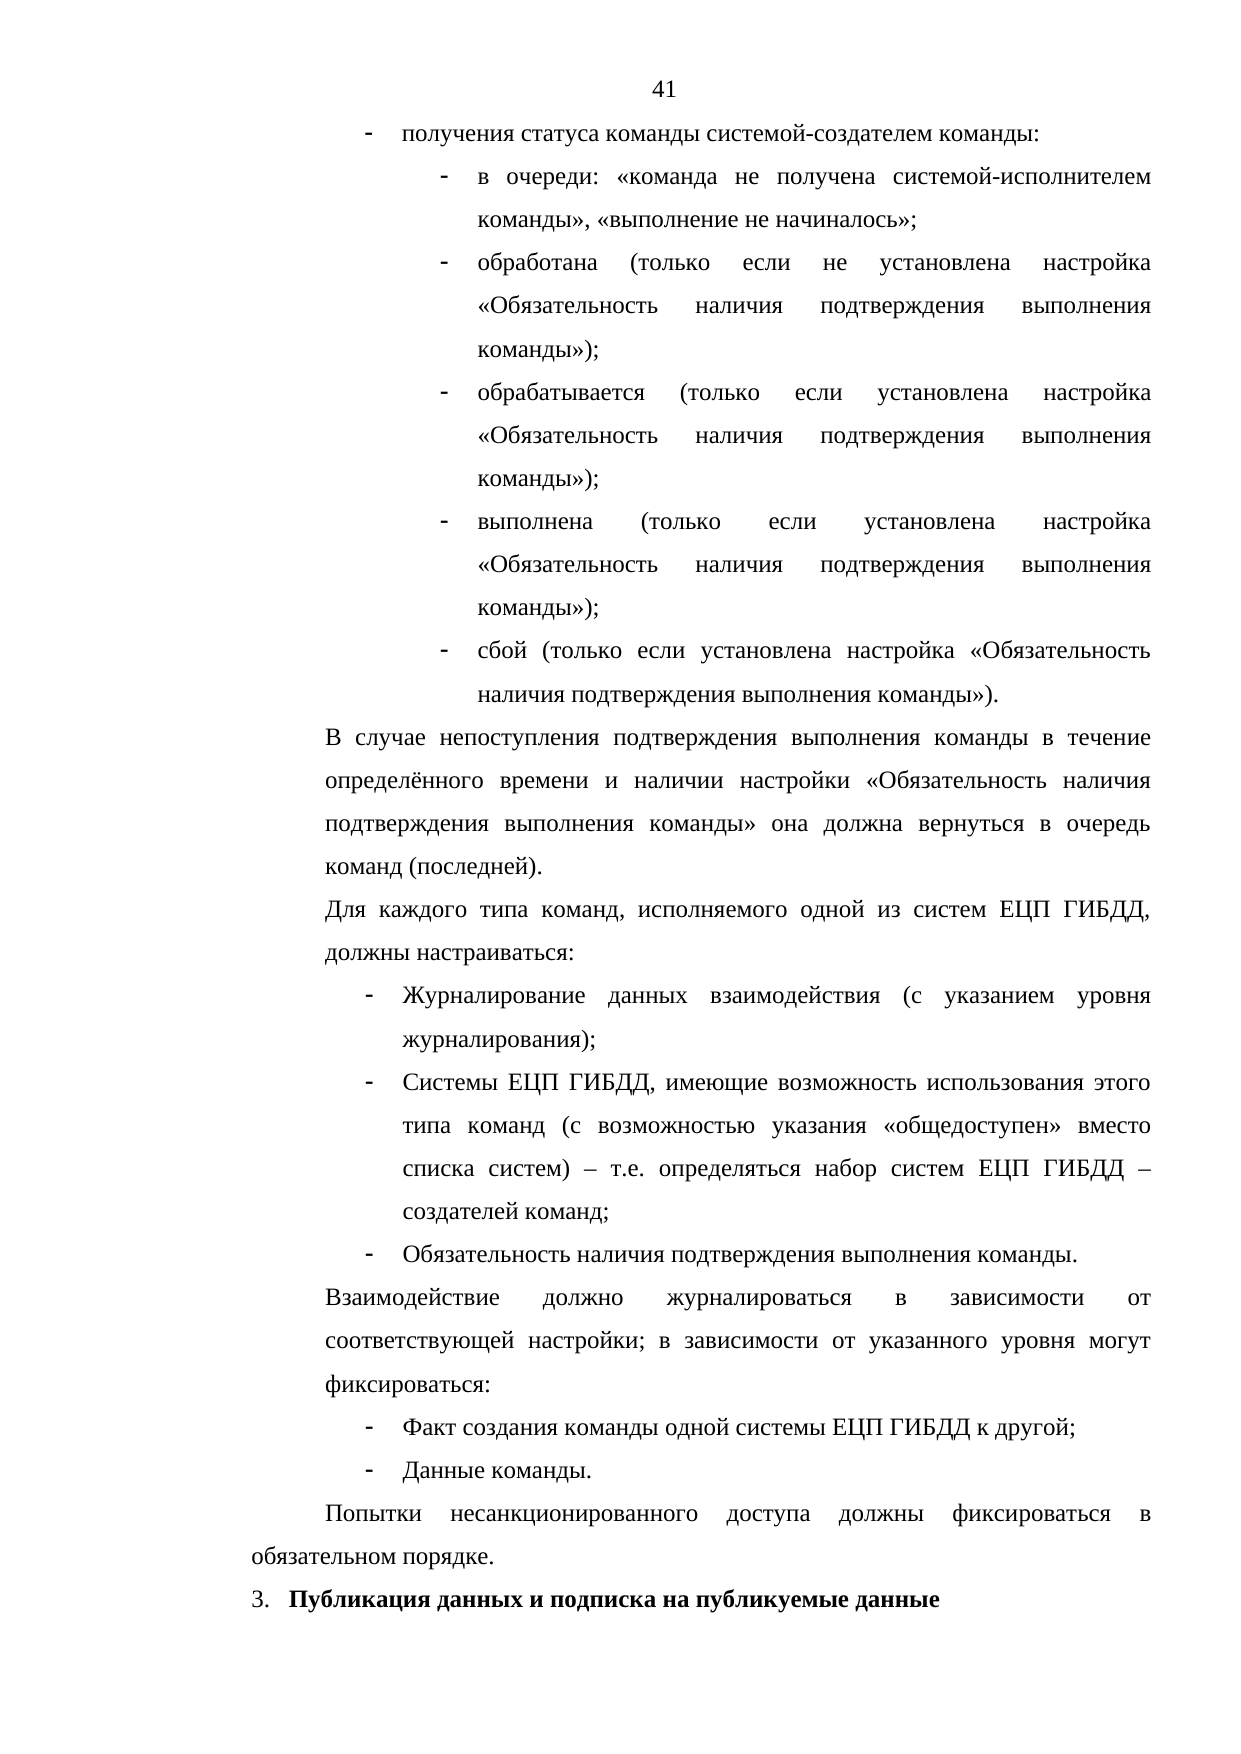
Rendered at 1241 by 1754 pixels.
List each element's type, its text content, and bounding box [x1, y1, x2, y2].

text Попытки несанкционированного доступа должны фиксироваться в обязательном порядке. [251, 1498, 1152, 1570]
list Публикация данных и подписка на публикуемые данные [251, 1584, 1152, 1613]
list сбой (только если установлена настройка «Обязательность наличия подтверждения выполнения команды»). [440, 636, 1152, 707]
list обрабатывается (только если установлена настройка «Обязательность наличия подтверждения выполнения команды»); [440, 377, 1152, 492]
list Системы ЕЦП ГИБДД, имеющие возможность использования этого типа команд (с возможностью указания «общедоступен» вместо списка систем) – т.е. определяться набор систем ЕЦП ГИБДД – создателей команд; [365, 1067, 1152, 1225]
list Журналирование данных взаимодействия (с указанием уровня журналирования); [365, 981, 1152, 1052]
text В случае непоступления подтверждения выполнения команды в течение определённого времени и наличии настройки «Обязательность наличия подтверждения выполнения команды» она должна вернуться в очередь команд (последней). [325, 722, 1152, 880]
list выполнена (только если установлена настройка «Обязательность наличия подтверждения выполнения команды»); [440, 506, 1152, 621]
list Обязательность наличия подтверждения выполнения команды. [365, 1239, 1152, 1268]
list Данные команды. [365, 1455, 1152, 1484]
list обработана (только если не установлена настройка «Обязательность наличия подтверждения выполнения команды»); [440, 247, 1152, 362]
list Факт создания команды одной системы ЕЦП ГИБДД к другой; [365, 1412, 1152, 1441]
list получения статуса команды системой-создателем команды: [364, 118, 1152, 147]
list в очереди: «команда не получена системой-исполнителем команды», «выполнение не начиналось»; [440, 161, 1152, 233]
text Для каждого типа команд, исполняемого одной из систем ЕЦП ГИБДД, должны настраиваться: [325, 894, 1152, 966]
text Взаимодействие должно журналироваться в зависимости от соответствующей настройки; в зависимости от указанного уровня могут фиксироваться: [325, 1282, 1152, 1397]
